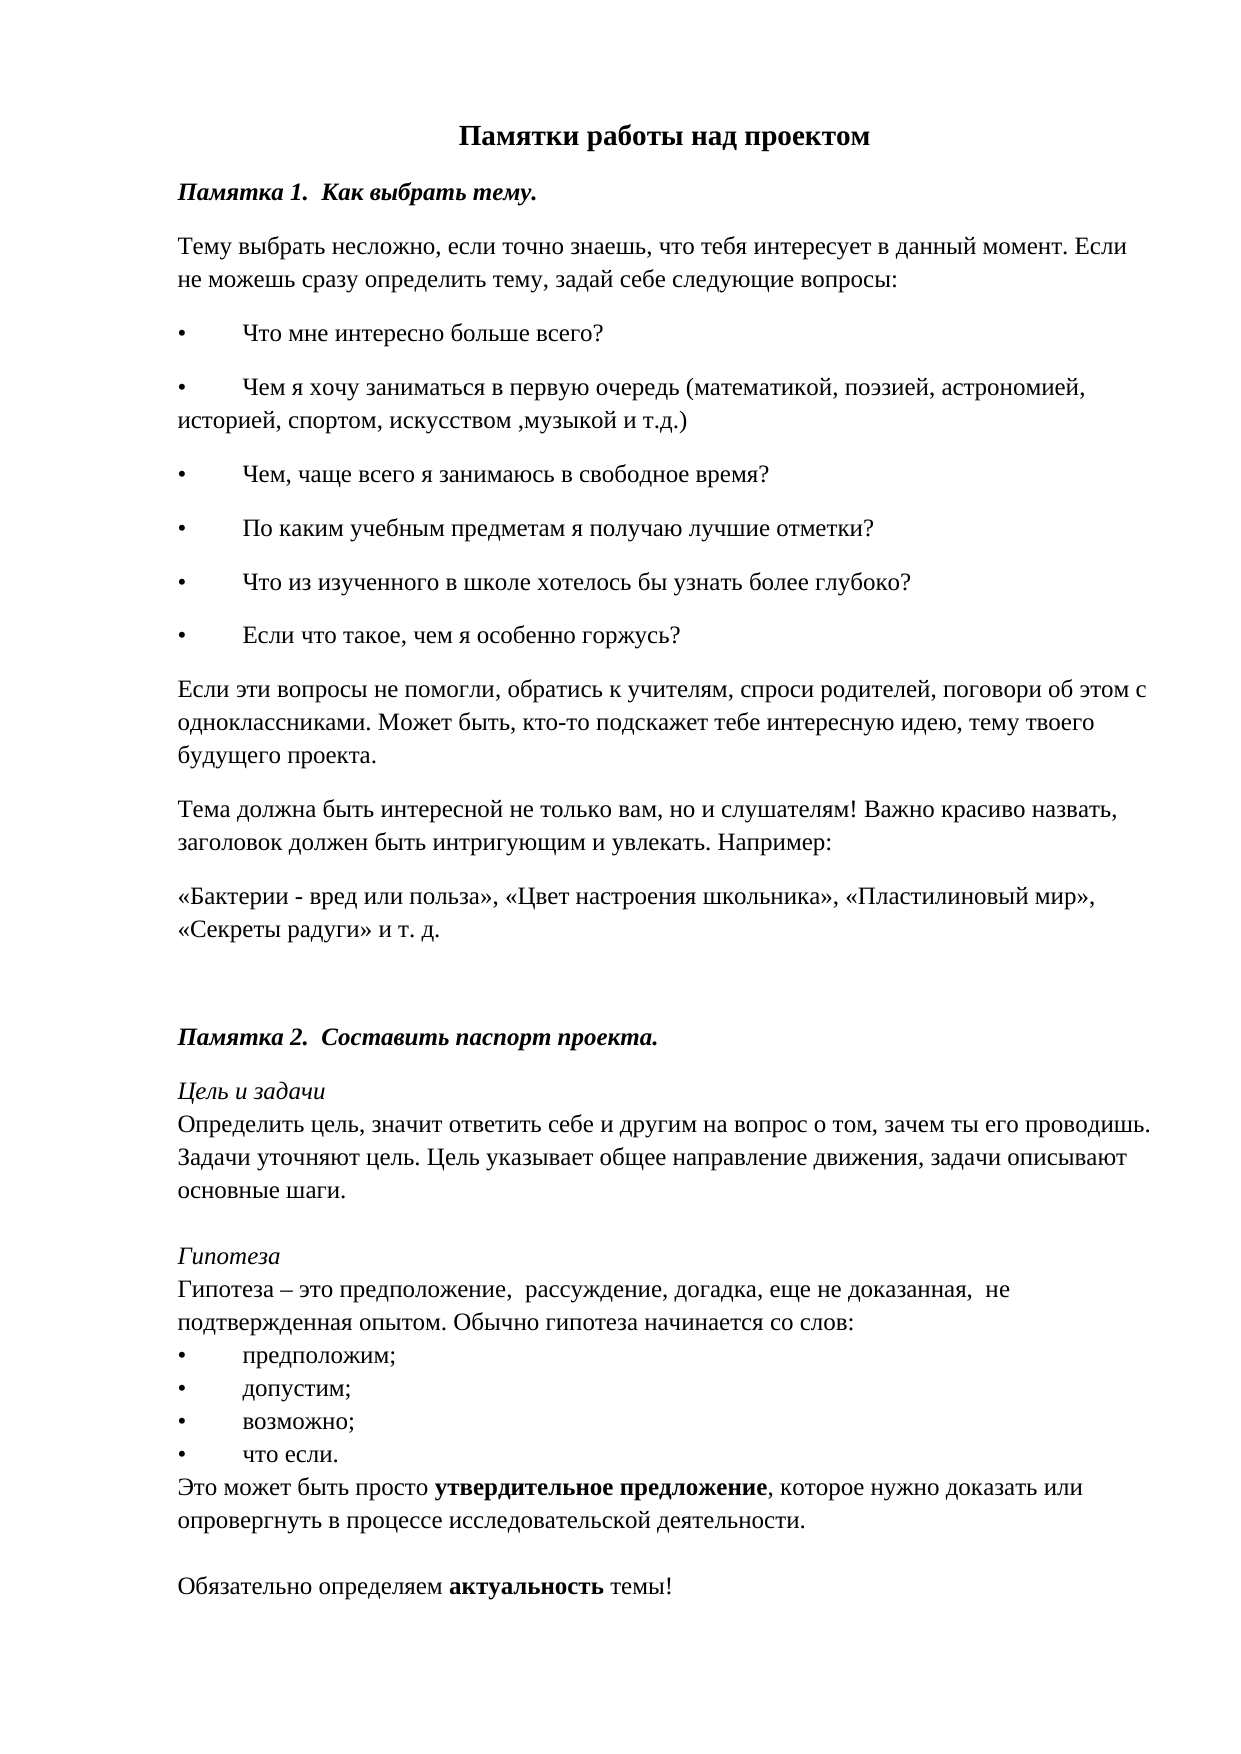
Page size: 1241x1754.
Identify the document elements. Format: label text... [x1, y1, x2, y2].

text Гипотеза [177, 1241, 1152, 1269]
text • Если что такое, чем я особенно горжусь? [177, 621, 1152, 649]
text Памятка 1. Как выбрать тему. [177, 177, 1152, 206]
text Задачи уточняют цель. Цель указывает общее направление движения, задачи описывают основные шаги. [177, 1142, 1152, 1203]
text Это может быть просто утвердительное предложение, которое нужно доказать или опровергнуть в процессе исследовательской деятельности. [177, 1472, 1152, 1534]
text • Что из изученного в школе хотелось бы узнать более глубоко? [177, 567, 1152, 595]
text • допустим; [177, 1373, 1152, 1402]
text Определить цель, значит ответить себе и другим на вопрос о том, зачем ты его проводишь. [177, 1109, 1152, 1137]
text «Бактерии - вред или польза», «Цвет настроения школьника», «Пластилиновый мир», «Секреты радуги» и т. д. [177, 881, 1152, 943]
text • что если. [177, 1439, 1152, 1468]
text • предположим; [177, 1340, 1152, 1369]
text Цель и задачи [177, 1076, 1152, 1104]
text • Чем, чаще всего я занимаюсь в свободное время? [177, 459, 1152, 488]
text Памятка 2. Составить паспорт проекта. [177, 1022, 1152, 1051]
text Обязательно определяем актуальность темы! [177, 1571, 1152, 1600]
text Гипотеза – это предположение, рассуждение, догадка, еще не доказанная, не подтвержденная опытом. Обычно гипотеза начинается со слов: [177, 1274, 1152, 1336]
text • Что мне интересно больше всего? [177, 318, 1152, 347]
text Тема должна быть интересной не только вам, но и слушателям! Важно красиво назвать, заголовок должен быть интригующим и увлекать. Например: [177, 794, 1152, 856]
text • Чем я хочу заниматься в первую очередь (математикой, поэзией, астрономией, историей, спортом, искусством ,музыкой и т.д.) [177, 372, 1152, 434]
text Тему выбрать несложно, если точно знаешь, что тебя интересует в данный момент. Если не можешь сразу определить тему, задай себе следующие вопросы: [177, 231, 1152, 293]
text • По каким учебным предметам я получаю лучшие отметки? [177, 513, 1152, 542]
text • возможно; [177, 1406, 1152, 1435]
text Если эти вопросы не помогли, обратись к учителям, спроси родителей, поговори об этом с одноклассниками. Может быть, кто-то подскажет тебе интересную идею, тему твоего будущего проекта. [177, 674, 1152, 769]
text Памятки работы над проектом [177, 118, 1152, 152]
